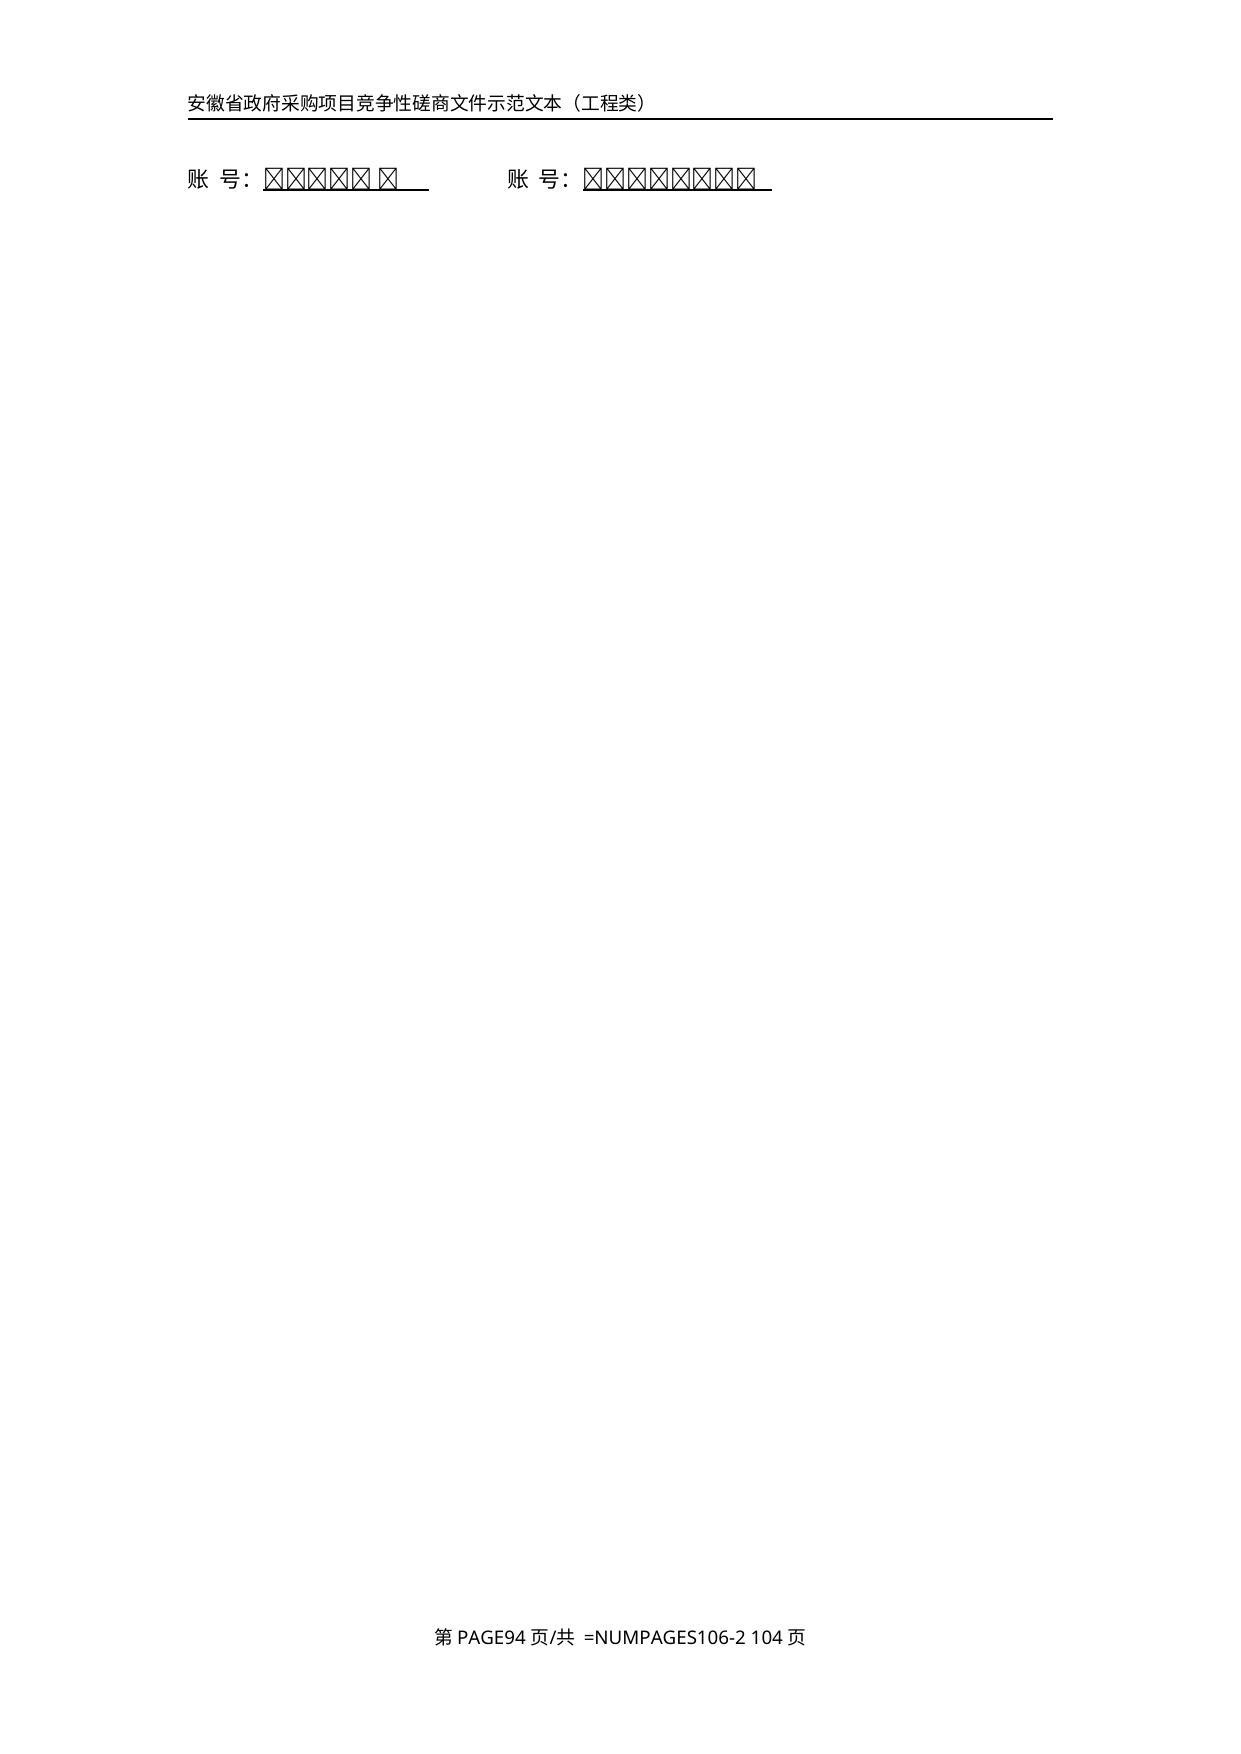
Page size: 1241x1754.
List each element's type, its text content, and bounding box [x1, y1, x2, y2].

text 账 号：  账 号： [187, 162, 1053, 194]
